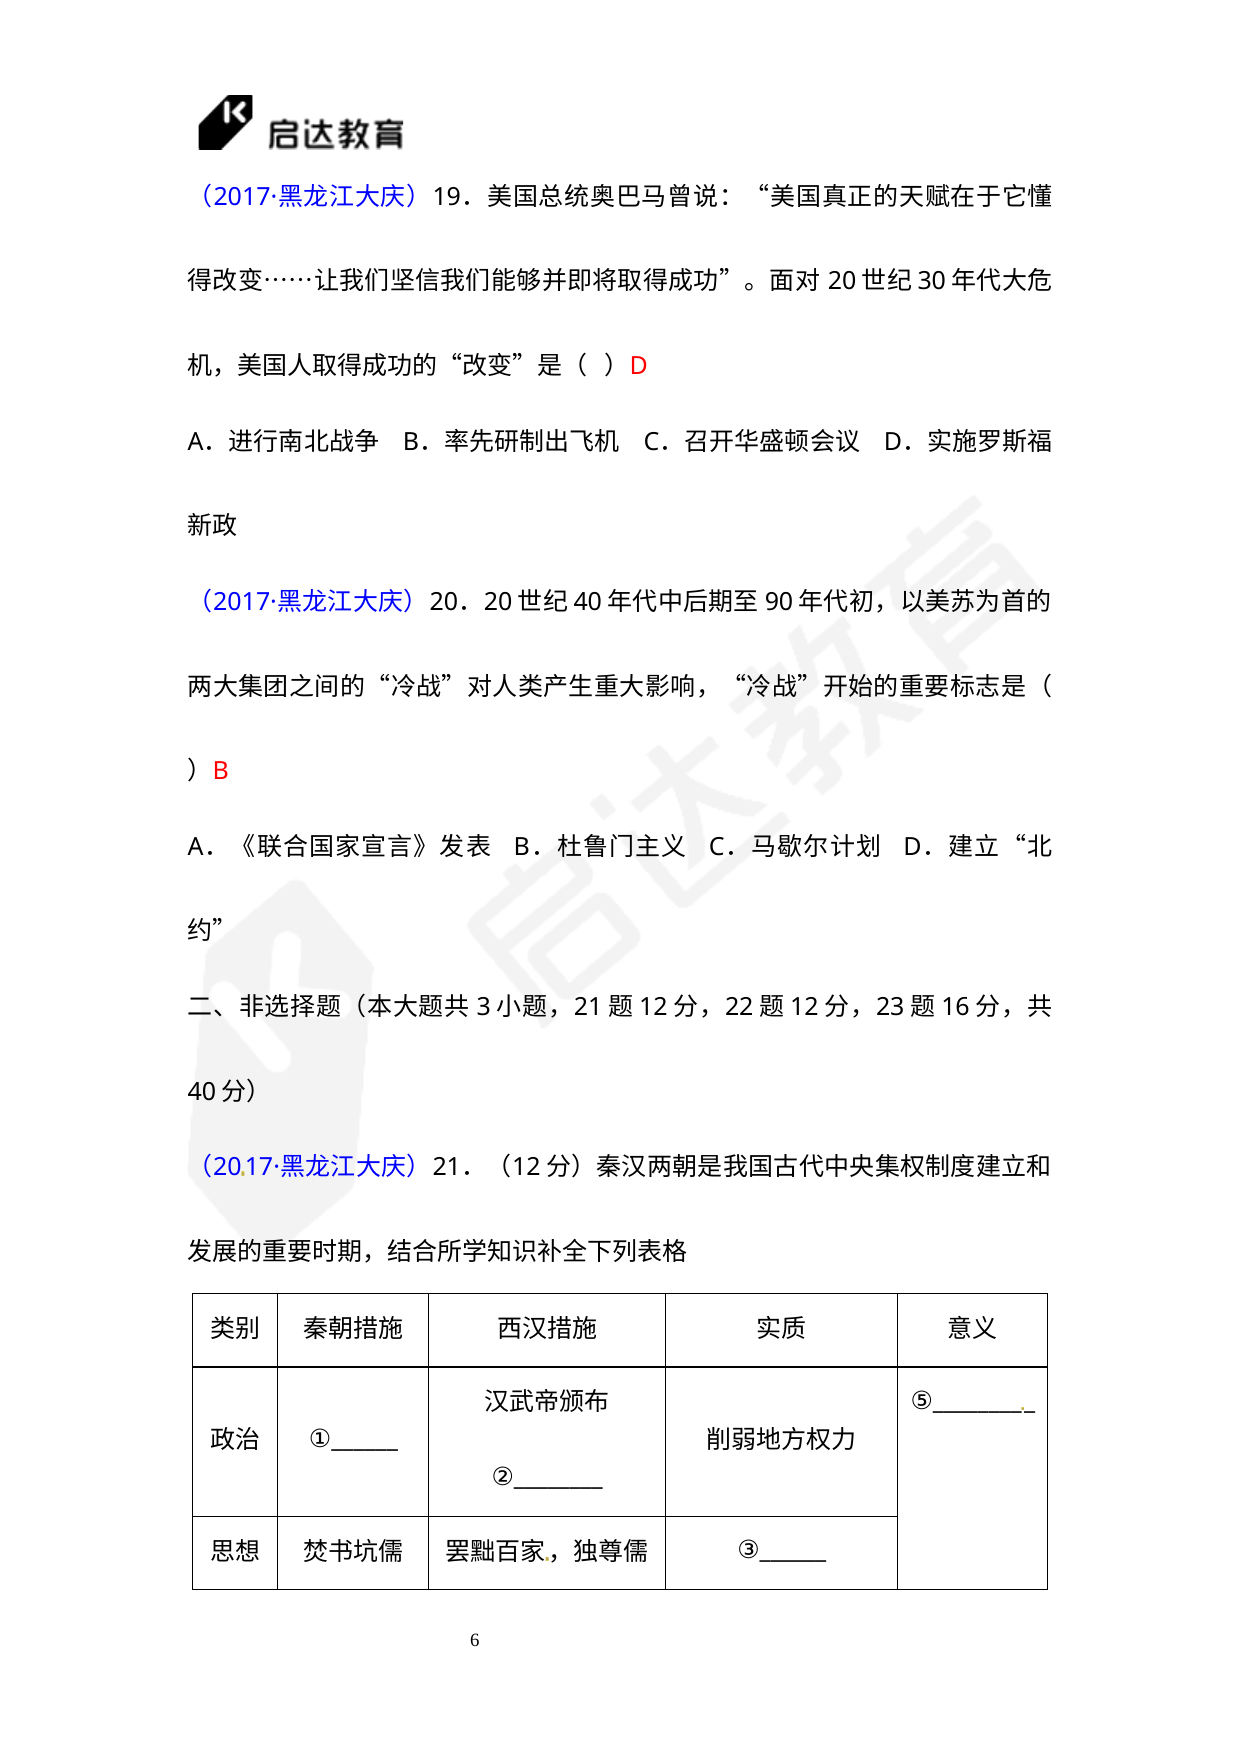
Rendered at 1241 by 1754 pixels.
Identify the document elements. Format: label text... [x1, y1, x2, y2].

text （2017·黑龙江大庆）19．美国总统奥巴马曾说：“美国真正的天赋在于它懂得改变……让我们坚信我们能够并即将取得成功”。面对20世纪30年代大危机，美国人取得成功的“改变”是（ ）D [187, 162, 1053, 396]
text A．《联合国家宣言》发表 B．杜鲁门主义 C．马歇尔计划 D．建立“北约” [187, 812, 1053, 961]
text （2017·黑龙江大庆）20．20世纪40年代中后期至90年代初，以美苏为首的两大集团之间的“冷战”对人类产生重大影响，“冷战”开始的重要标志是（ ）B [187, 567, 1053, 801]
table_header 意义 [898, 1294, 1047, 1366]
table_header 实质 [666, 1294, 897, 1366]
table_cell ③______ [666, 1517, 897, 1589]
table_cell 焚书坑儒 [278, 1517, 428, 1589]
table_header 西汉措施 [429, 1294, 665, 1366]
table_cell 汉武帝颁布 ②________ [429, 1368, 665, 1516]
table_cell 政治 [193, 1368, 277, 1516]
table_header 秦朝措施 [278, 1294, 428, 1366]
table_cell 罢黜百家，独尊儒术 [429, 1517, 665, 1589]
text A．进行南北战争 B．率先研制出飞机 C．召开华盛顿会议 D．实施罗斯福新政 [187, 407, 1053, 556]
table_cell 削弱地方权力 [666, 1368, 897, 1516]
text 二、非选择题（本大题共3小题，21题12分，22题12分，23题16分，共40分） [187, 972, 1053, 1122]
table_header 类别 [193, 1294, 277, 1366]
table_cell 思想文化 [193, 1517, 277, 1589]
text （2017·黑龙江大庆）21．（12分）秦汉两朝是我国古代中央集权制度建立和发展的重要时期，结合所学知识补全下列表格 [187, 1132, 1053, 1282]
table_cell ①______ [278, 1368, 428, 1516]
picture [198, 95, 404, 150]
table_cell ⑤_________ [来源:学科网] ⑥_________ [898, 1368, 1047, 1589]
